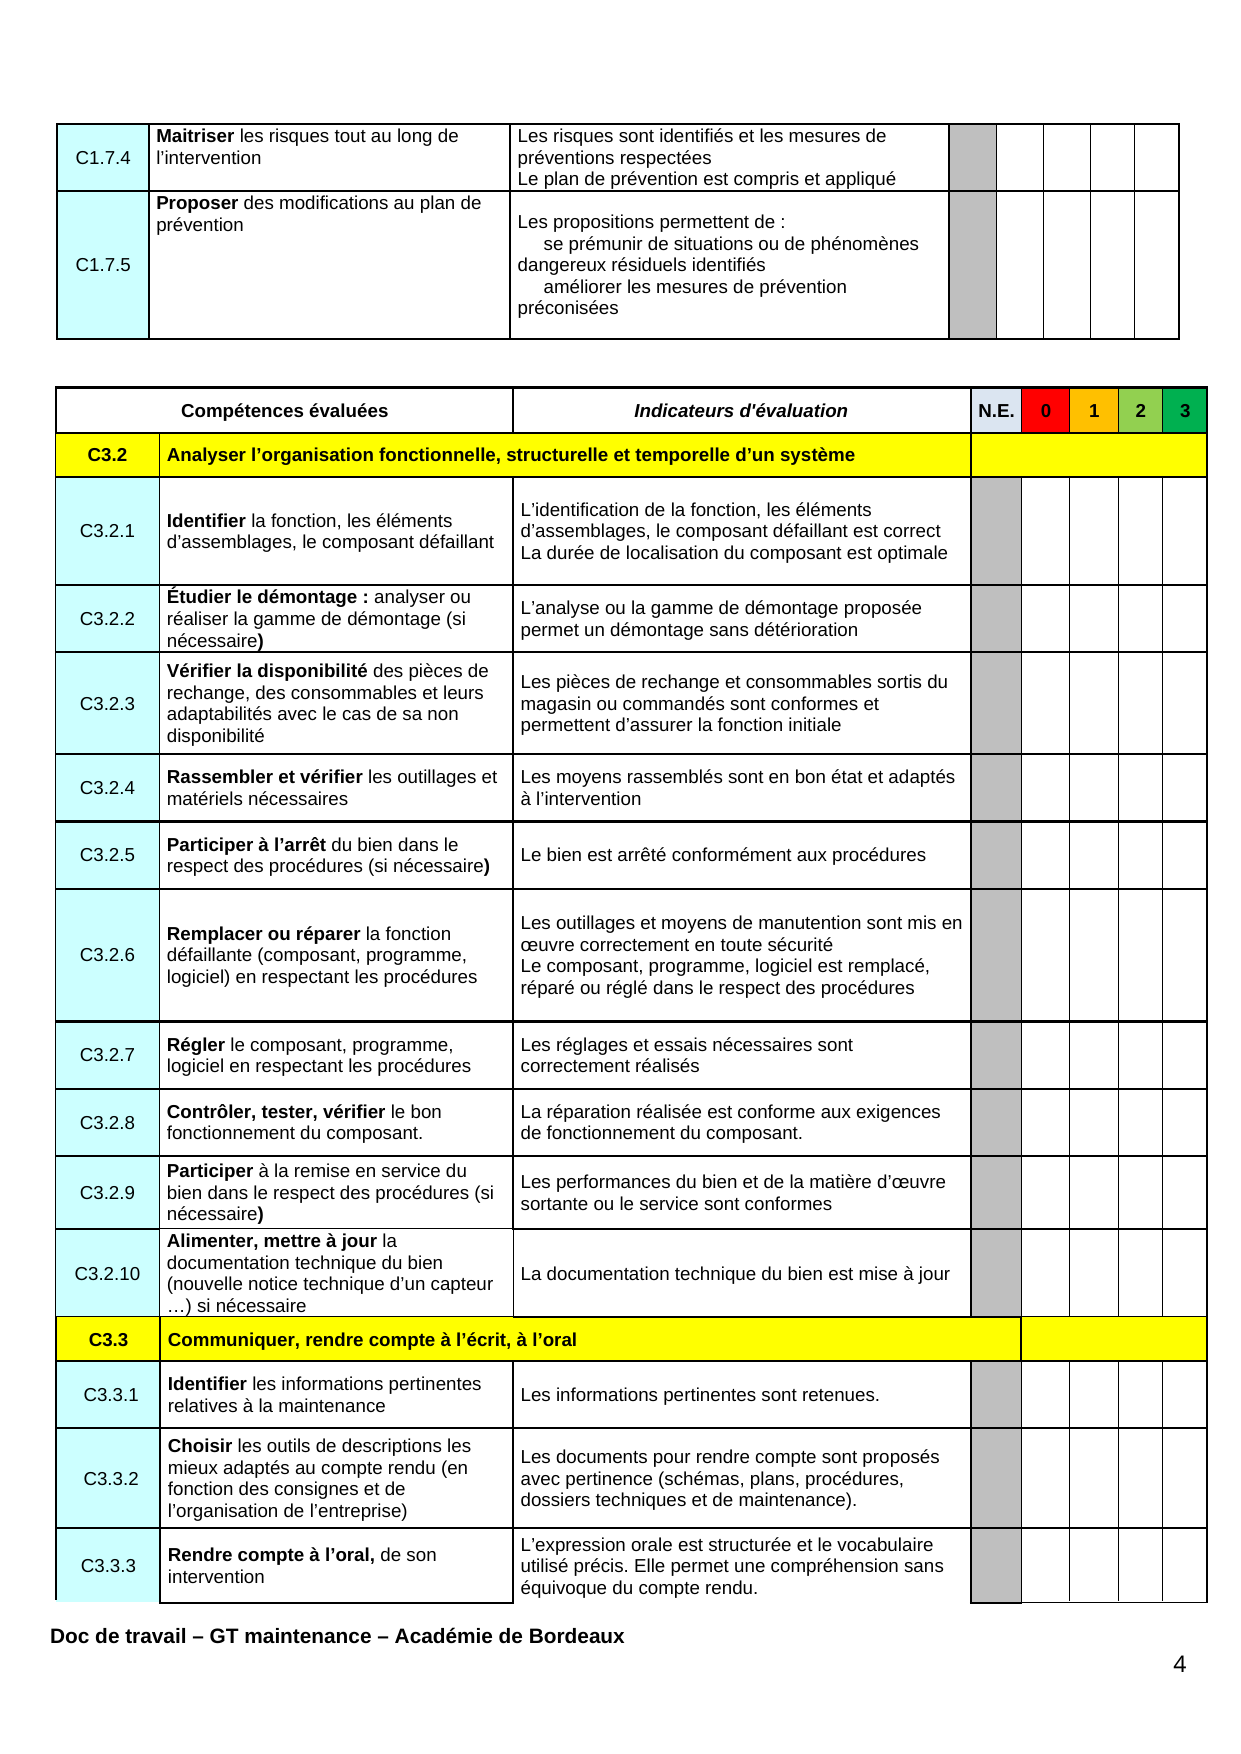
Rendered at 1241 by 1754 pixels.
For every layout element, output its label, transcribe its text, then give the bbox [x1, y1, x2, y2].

table_cell [1022, 1090, 1069, 1155]
table_cell [1119, 890, 1162, 1020]
table_cell C3.2.4 [56, 755, 159, 820]
table_cell [1022, 1529, 1069, 1602]
table_cell [1119, 586, 1162, 651]
table_cell [972, 1429, 1021, 1527]
table_cell [1022, 755, 1069, 820]
table_header N.E. [972, 389, 1021, 432]
table_cell [972, 890, 1021, 1020]
table_cell [1069, 1317, 1118, 1360]
table_cell C3.2.3 [56, 653, 159, 753]
table_cell L’expression orale est structurée et le vocabulaire utilisé précis. Elle permet une compréhension sans équivoque du compte rendu. [514, 1529, 970, 1602]
table_cell [1070, 1362, 1118, 1427]
table_cell [1163, 653, 1206, 753]
table_cell Étudier le démontage : analyser ou réaliser la gamme de démontage (si nécessaire) [160, 586, 512, 651]
table_cell Contrôler, tester, vérifier le bon fonctionnement du composant. [160, 1090, 512, 1155]
table_cell Proposer des modifications au plan de prévention [150, 192, 509, 338]
table_cell [1119, 1362, 1162, 1427]
table_cell [1119, 823, 1162, 888]
table_cell [997, 125, 1043, 190]
table_cell [1021, 434, 1069, 476]
table_cell [1163, 1529, 1206, 1602]
table_cell [1119, 1429, 1162, 1527]
table_cell Participer à la remise en service du bien dans le respect des procédures (si nécessaire) [160, 1157, 512, 1228]
table_cell [1022, 586, 1069, 651]
table_header 2 [1119, 389, 1162, 432]
table_cell Communiquer, rendre compte à l’écrit, à l’oral [161, 1317, 1020, 1360]
table_cell C3.2.1 [56, 478, 159, 584]
table_cell Remplacer ou réparer la fonction défaillante (composant, programme, logiciel) en respectant les procédures [160, 890, 512, 1020]
table_cell C3.3.2 [57, 1429, 159, 1527]
table_header Indicateurs d'évaluation [514, 389, 970, 432]
table_cell Alimenter, mettre à jour la documentation technique du bien (nouvelle notice technique d’un capteur …) si nécessaire [160, 1229, 513, 1316]
table_cell [997, 192, 1043, 338]
table_cell C3.3.3 [56, 1529, 159, 1602]
table_cell [1069, 1529, 1118, 1602]
table_cell [1118, 1317, 1163, 1360]
table_cell [1070, 1230, 1118, 1316]
table_cell [1044, 125, 1090, 190]
table_cell Les performances du bien et de la matière d’œuvre sortante ou le service sont conformes [514, 1157, 970, 1228]
table_cell [1163, 1023, 1206, 1088]
table_cell [950, 125, 996, 190]
table_cell Les propositions permettent de : se prémunir de situations ou de phénomènes dangereux résiduels identifiés améliorer les mesures de prévention préconisées [511, 192, 948, 338]
table_cell [972, 1023, 1021, 1088]
table_cell [1163, 1429, 1206, 1527]
table_cell Rendre compte à l’oral, de son intervention [161, 1529, 512, 1602]
table_header Compétences évaluées [57, 389, 512, 432]
table_cell [1022, 1317, 1069, 1360]
table_cell [1163, 586, 1206, 651]
table_cell [972, 434, 1021, 476]
table_header 0 [1022, 389, 1069, 432]
table_cell Vérifier la disponibilité des pièces de rechange, des consommables et leurs adaptabilités avec le cas de sa non disponibilité [160, 653, 512, 753]
table_cell L’identification de la fonction, les éléments d’assemblages, le composant défaillant est correct La durée de localisation du composant est optimale [514, 478, 970, 584]
table_cell [1070, 1023, 1118, 1088]
table_cell Choisir les outils de descriptions les mieux adaptés au compte rendu (en fonction des consignes et de l’organisation de l’entreprise) [161, 1429, 512, 1527]
table_cell Maitriser les risques tout au long de l’intervention [150, 125, 509, 190]
table_cell [972, 478, 1021, 584]
table_cell [1022, 653, 1069, 753]
table_cell [1022, 478, 1069, 584]
table_cell [1118, 1529, 1163, 1602]
table_cell C3.2.5 [56, 823, 159, 888]
table_header 1 [1070, 389, 1118, 432]
table_cell Les outillages et moyens de manutention sont mis en œuvre correctement en toute sécurité Le composant, programme, logiciel est remplacé, réparé ou réglé dans le respect des procédures [514, 890, 970, 1020]
table_cell [1135, 192, 1178, 338]
table_cell [1118, 434, 1163, 476]
table_cell [1163, 478, 1206, 584]
table_cell [1022, 890, 1069, 1020]
table_cell C1.7.5 [58, 192, 148, 338]
table_cell Le bien est arrêté conformément aux procédures [514, 823, 970, 888]
table_cell [1163, 823, 1206, 888]
table_cell [1163, 1362, 1206, 1427]
table_cell [1119, 755, 1162, 820]
table_cell C3.2.6 [56, 890, 159, 1020]
table_cell Les informations pertinentes sont retenues. [514, 1362, 970, 1427]
table_cell [1022, 1023, 1069, 1088]
table_cell Identifier la fonction, les éléments d’assemblages, le composant défaillant [160, 478, 512, 584]
table_cell [1044, 192, 1090, 338]
table_cell [1070, 1157, 1118, 1228]
table_cell [1070, 823, 1118, 888]
table_cell [1163, 1090, 1206, 1155]
table_cell [1069, 434, 1118, 476]
table_cell Les moyens rassemblés sont en bon état et adaptés à l’intervention [514, 755, 970, 820]
table_cell Rassembler et vérifier les outillages et matériels nécessaires [160, 755, 512, 820]
table_cell Régler le composant, programme, logiciel en respectant les procédures [160, 1023, 512, 1088]
table_cell L’analyse ou la gamme de démontage proposée permet un démontage sans détérioration [514, 586, 970, 651]
table_cell [1163, 890, 1206, 1020]
table_cell Les risques sont identifiés et les mesures de préventions respectées Le plan de prévention est compris et appliqué [511, 125, 948, 190]
table_cell C3.2.7 [56, 1023, 159, 1088]
table_cell [1070, 1090, 1118, 1155]
table_cell [1163, 434, 1206, 476]
table_cell [1022, 823, 1069, 888]
table_cell [972, 1529, 1021, 1602]
table_cell [1119, 1090, 1162, 1155]
table_cell Analyser l’organisation fonctionnelle, structurelle et temporelle d’un système [160, 434, 970, 476]
table_cell C3.2.10 [56, 1230, 159, 1316]
table_cell C3.2.9 [56, 1157, 159, 1228]
table_cell C3.2.8 [56, 1090, 159, 1155]
table_cell [1091, 192, 1134, 338]
table_cell [1163, 1230, 1206, 1316]
table_cell [1022, 1362, 1069, 1427]
table_cell [972, 1230, 1021, 1316]
table_cell [1091, 125, 1134, 190]
table_cell C1.7.4 [58, 125, 148, 190]
table_cell C3.3.1 [57, 1362, 159, 1427]
table_cell [1135, 125, 1178, 190]
table_cell [972, 1090, 1021, 1155]
table_cell [1163, 1157, 1206, 1228]
table_cell [972, 586, 1021, 651]
table_cell Les réglages et essais nécessaires sont correctement réalisés [514, 1023, 970, 1088]
table_cell [1070, 755, 1118, 820]
table_cell [950, 192, 996, 338]
table_cell [1070, 478, 1118, 584]
table_cell Les pièces de rechange et consommables sortis du magasin ou commandés sont conformes et permettent d’assurer la fonction initiale [514, 653, 970, 753]
table_cell [1022, 1230, 1069, 1316]
table_cell [1119, 1157, 1162, 1228]
table_cell [1070, 1429, 1118, 1527]
table_cell [1070, 653, 1118, 753]
table_cell [972, 1362, 1021, 1427]
table_cell La réparation réalisée est conforme aux exigences de fonctionnement du composant. [514, 1090, 970, 1155]
table_cell [1022, 1157, 1069, 1228]
table_cell [972, 1157, 1021, 1228]
table_cell [972, 823, 1021, 888]
table_cell C3.3 [57, 1317, 159, 1360]
table_cell [1119, 478, 1162, 584]
table_cell [972, 653, 1021, 753]
table_cell [972, 755, 1021, 820]
table_cell [1070, 890, 1118, 1020]
table_cell [1070, 586, 1118, 651]
table_cell [1119, 1230, 1162, 1316]
table_cell [1022, 1429, 1069, 1527]
table_cell Les documents pour rendre compte sont proposés avec pertinence (schémas, plans, procédures, dossiers techniques et de maintenance). [514, 1429, 970, 1527]
table_cell C3.2.2 [56, 586, 159, 651]
table_cell [1163, 755, 1206, 820]
table_cell La documentation technique du bien est mise à jour [514, 1230, 970, 1316]
table_cell [1119, 653, 1162, 753]
table_cell C3.2 [56, 434, 159, 476]
table_cell [1163, 1317, 1206, 1360]
table_cell [1119, 1023, 1162, 1088]
table_cell Identifier les informations pertinentes relatives à la maintenance [161, 1362, 512, 1427]
table_header 3 [1163, 389, 1206, 432]
table_cell Participer à l’arrêt du bien dans le respect des procédures (si nécessaire) [160, 823, 512, 888]
